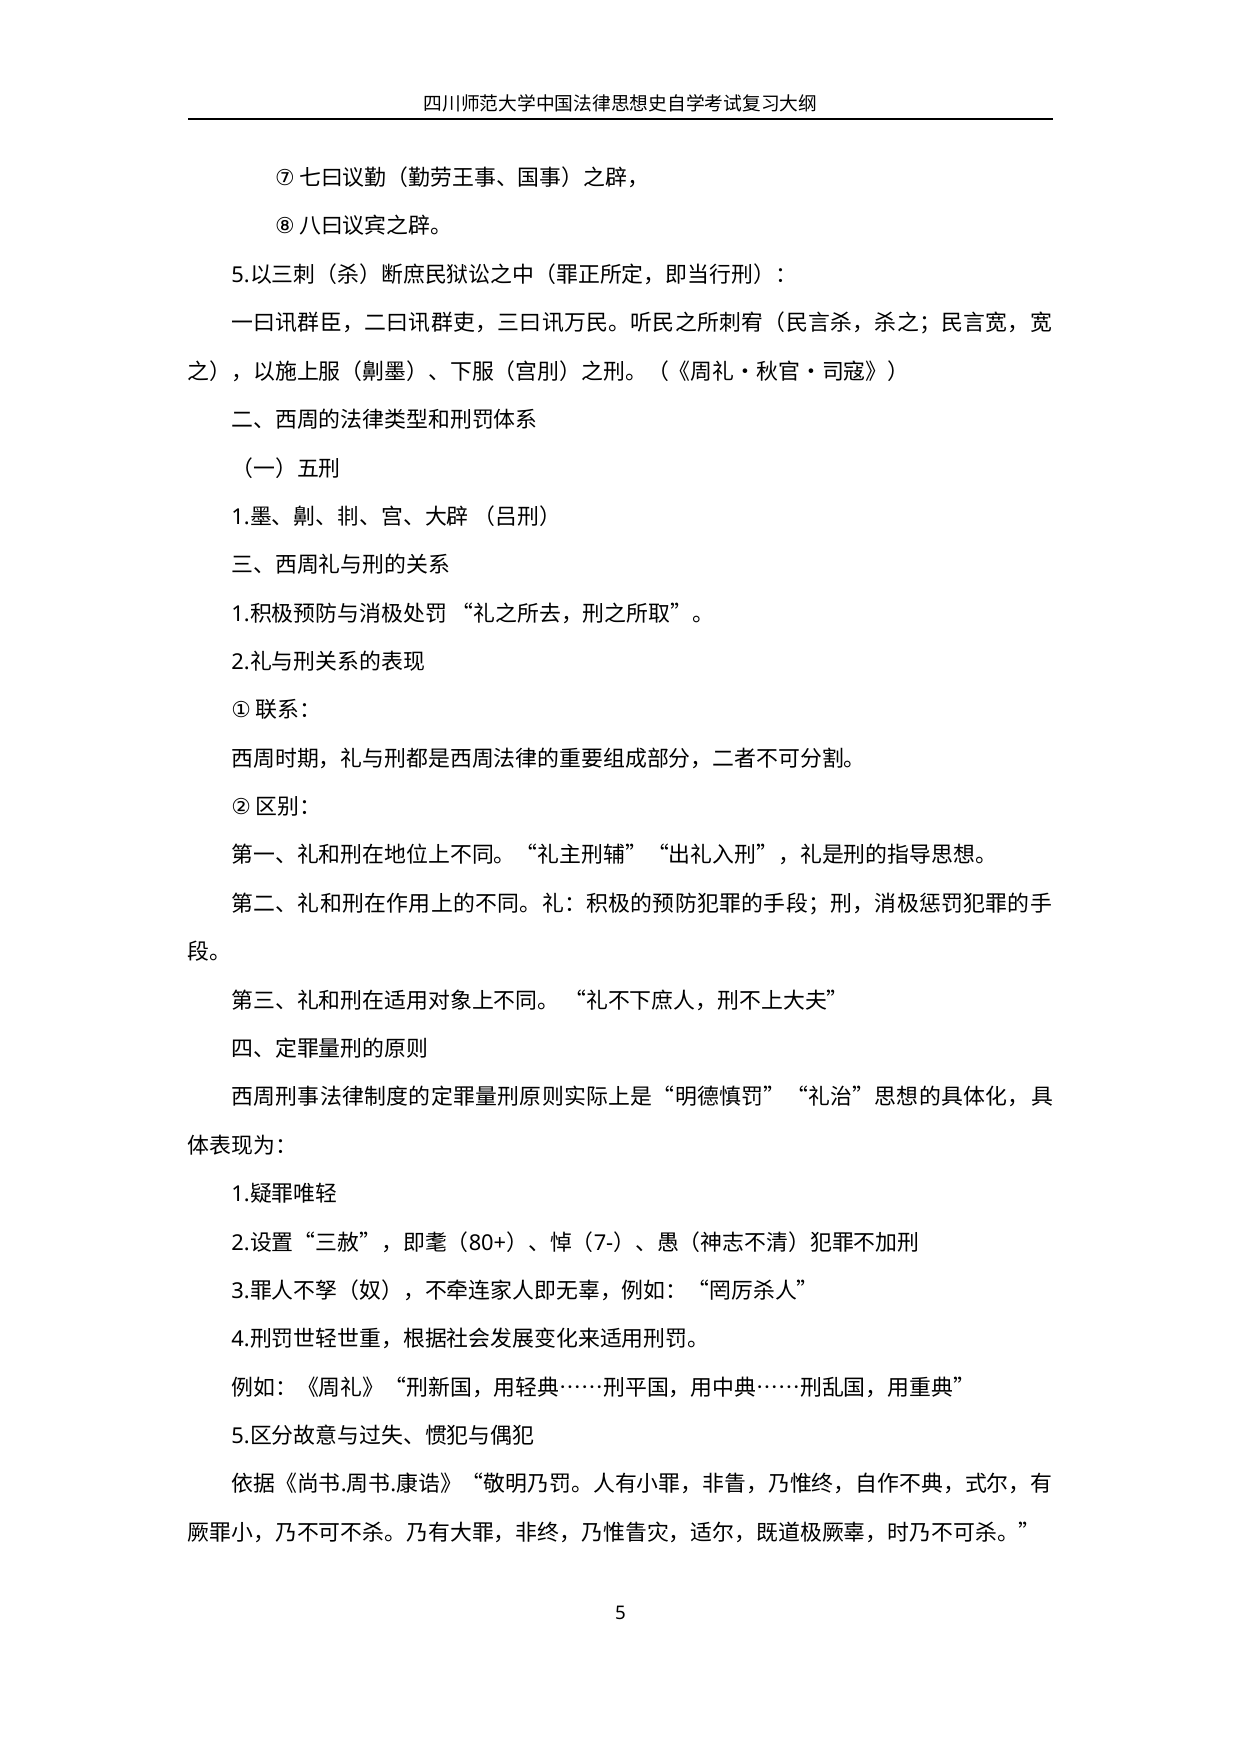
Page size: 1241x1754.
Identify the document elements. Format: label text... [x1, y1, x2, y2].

text 例如：《周礼》“刑新国，用轻典……刑平国，用中典……刑乱国，用重典” [187, 1369, 1053, 1402]
text 5.区分故意与过失、惯犯与偶犯 [187, 1418, 1053, 1450]
text 西周时期，礼与刑都是西周法律的重要组成部分，二者不可分割。 [187, 740, 1053, 773]
text 1.墨、劓、剕、宫、大辟 （吕刑） [187, 498, 1053, 531]
text 1.积极预防与消极处罚 “礼之所去，刑之所取”。 [187, 595, 1053, 628]
text 5.以三刺（杀）断庶民狱讼之中（罪正所定，即当行刑）： [187, 256, 1053, 289]
text 三、西周礼与刑的关系 [187, 547, 1053, 579]
text 2.礼与刑关系的表现 [187, 643, 1053, 676]
text 二、西周的法律类型和刑罚体系 [187, 402, 1053, 434]
text 依据《尚书.周书.康诰》“敬明乃罚。人有小罪，非眚，乃惟终，自作不典，式尔，有厥罪小，乃不可不杀。乃有大罪，非终，乃惟眚灾，适尔，既道极厥辜，时乃不可杀。” [187, 1466, 1053, 1547]
text 2.设置“三赦”，即耄（80+）、悼（7-）、愚（神志不清）犯罪不加刑 [187, 1224, 1053, 1257]
text 第三、礼和刑在适用对象上不同。 “礼不下庶人，刑不上大夫” [187, 982, 1053, 1015]
text 四、定罪量刑的原则 [187, 1031, 1053, 1063]
text （一）五刑 [187, 450, 1053, 483]
text ⑦七曰议勤（勤劳王事、国事）之辟， [187, 160, 1053, 192]
text 一曰讯群臣，二曰讯群吏，三曰讯万民。听民之所刺宥（民言杀，杀之；民言宽，宽之），以施上服（劓墨）、下服（宫刖）之刑。（《周礼•秋官•司寇》） [187, 305, 1053, 386]
text 3.罪人不孥（奴），不牵连家人即无辜，例如：“罔厉杀人” [187, 1273, 1053, 1305]
text 4.刑罚世轻世重，根据社会发展变化来适用刑罚。 [187, 1321, 1053, 1353]
text 西周刑事法律制度的定罪量刑原则实际上是“明德慎罚”“礼治”思想的具体化，具体表现为： [187, 1079, 1053, 1160]
text ②区别： [187, 788, 1053, 821]
text 第二、礼和刑在作用上的不同。礼：积极的预防犯罪的手段；刑，消极惩罚犯罪的手段。 [187, 885, 1053, 966]
text ⑧八曰议宾之辟。 [187, 208, 1053, 241]
text ①联系： [187, 692, 1053, 724]
text 1.疑罪唯轻 [187, 1176, 1053, 1208]
text 第一、礼和刑在地位上不同。“礼主刑辅”“出礼入刑”，礼是刑的指导思想。 [187, 837, 1053, 869]
